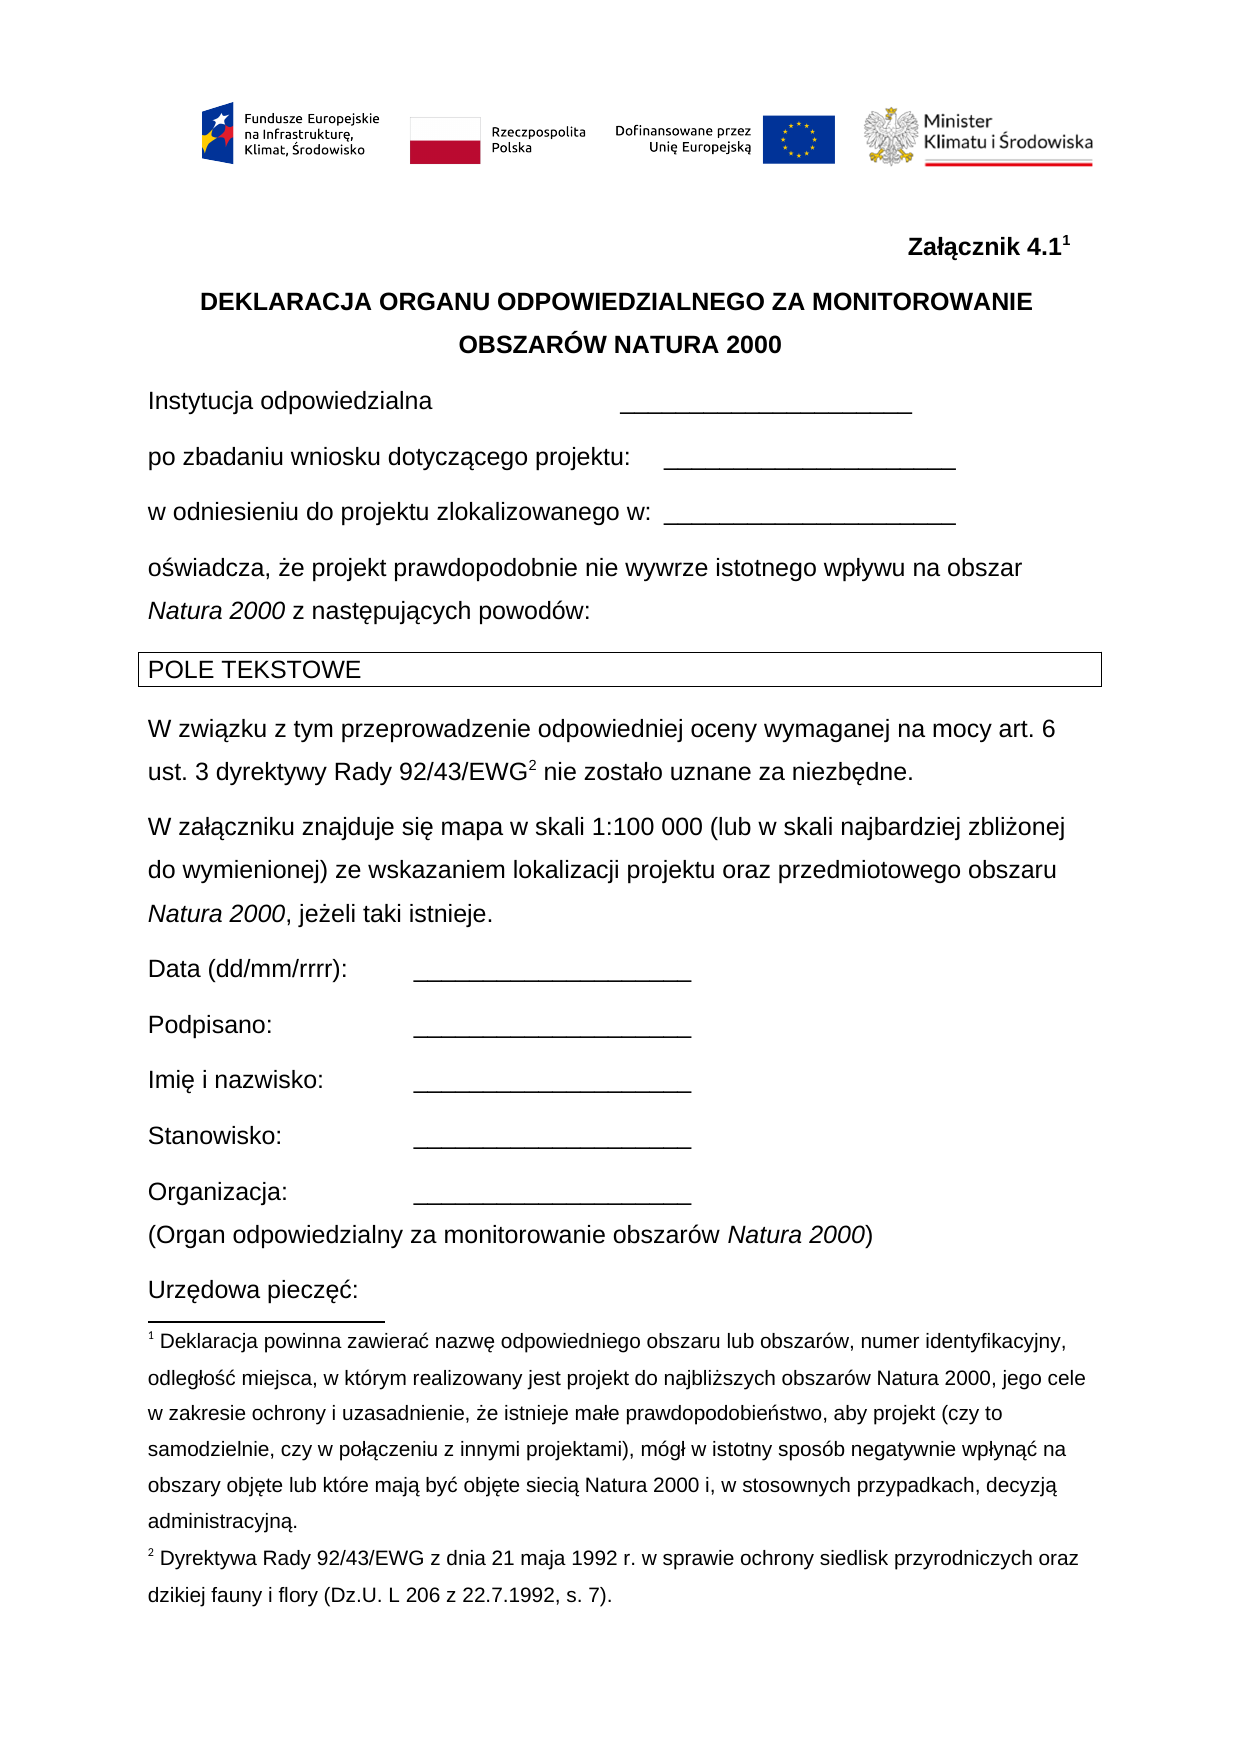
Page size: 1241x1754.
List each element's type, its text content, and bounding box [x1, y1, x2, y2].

text W związku z tym przeprowadzenie odpowiedniej oceny wymaganej na mocy art. 6 ust. 3 dyrektywy Rady 92/43/EWG nie zostało uznane za niezbędne. [148, 713, 1093, 785]
text Imię i nazwisko: ____________________ [148, 1065, 1093, 1094]
text POLE TEKSTOWE [139, 653, 1101, 686]
text Podpisano: ____________________ [148, 1010, 1093, 1038]
text w odniesieniu do projektu zlokalizowanego w: _____________________ [148, 497, 1093, 526]
text Załącznik 4.1 [811, 232, 1093, 260]
text po zbadaniu wniosku dotyczącego projektu: _____________________ [148, 442, 1093, 470]
text Instytucja odpowiedzialna _____________________ [148, 386, 1093, 415]
text oświadcza, że projekt prawdopodobnie nie wywrze istotnego wpływu na obszar Natura 2000 z następujących powodów: [148, 553, 1093, 625]
text Data (dd/mm/rrrr): ____________________ [148, 954, 1093, 983]
text Organizacja: ____________________ (Organ odpowiedzialny za monitorowanie obszarów Natura 2000) [148, 1177, 1093, 1248]
text Stanowisko: ____________________ [148, 1121, 1093, 1150]
text DEKLARACJA ORGANU ODPOWIEDZIALNEGO ZA MONITOROWANIE OBSZARÓW NATURA 2000 [148, 287, 1093, 359]
text W załączniku znajduje się mapa w skali 1:100 000 (lub w skali najbardziej zbliżonej do wymienionej) ze wskazaniem lokalizacji projektu oraz przedmiotowego obszaru Natura 2000, jeżeli taki istnieje. [148, 812, 1093, 927]
text Urzędowa pieczęć: [148, 1275, 1093, 1304]
picture [186, 86, 1107, 180]
